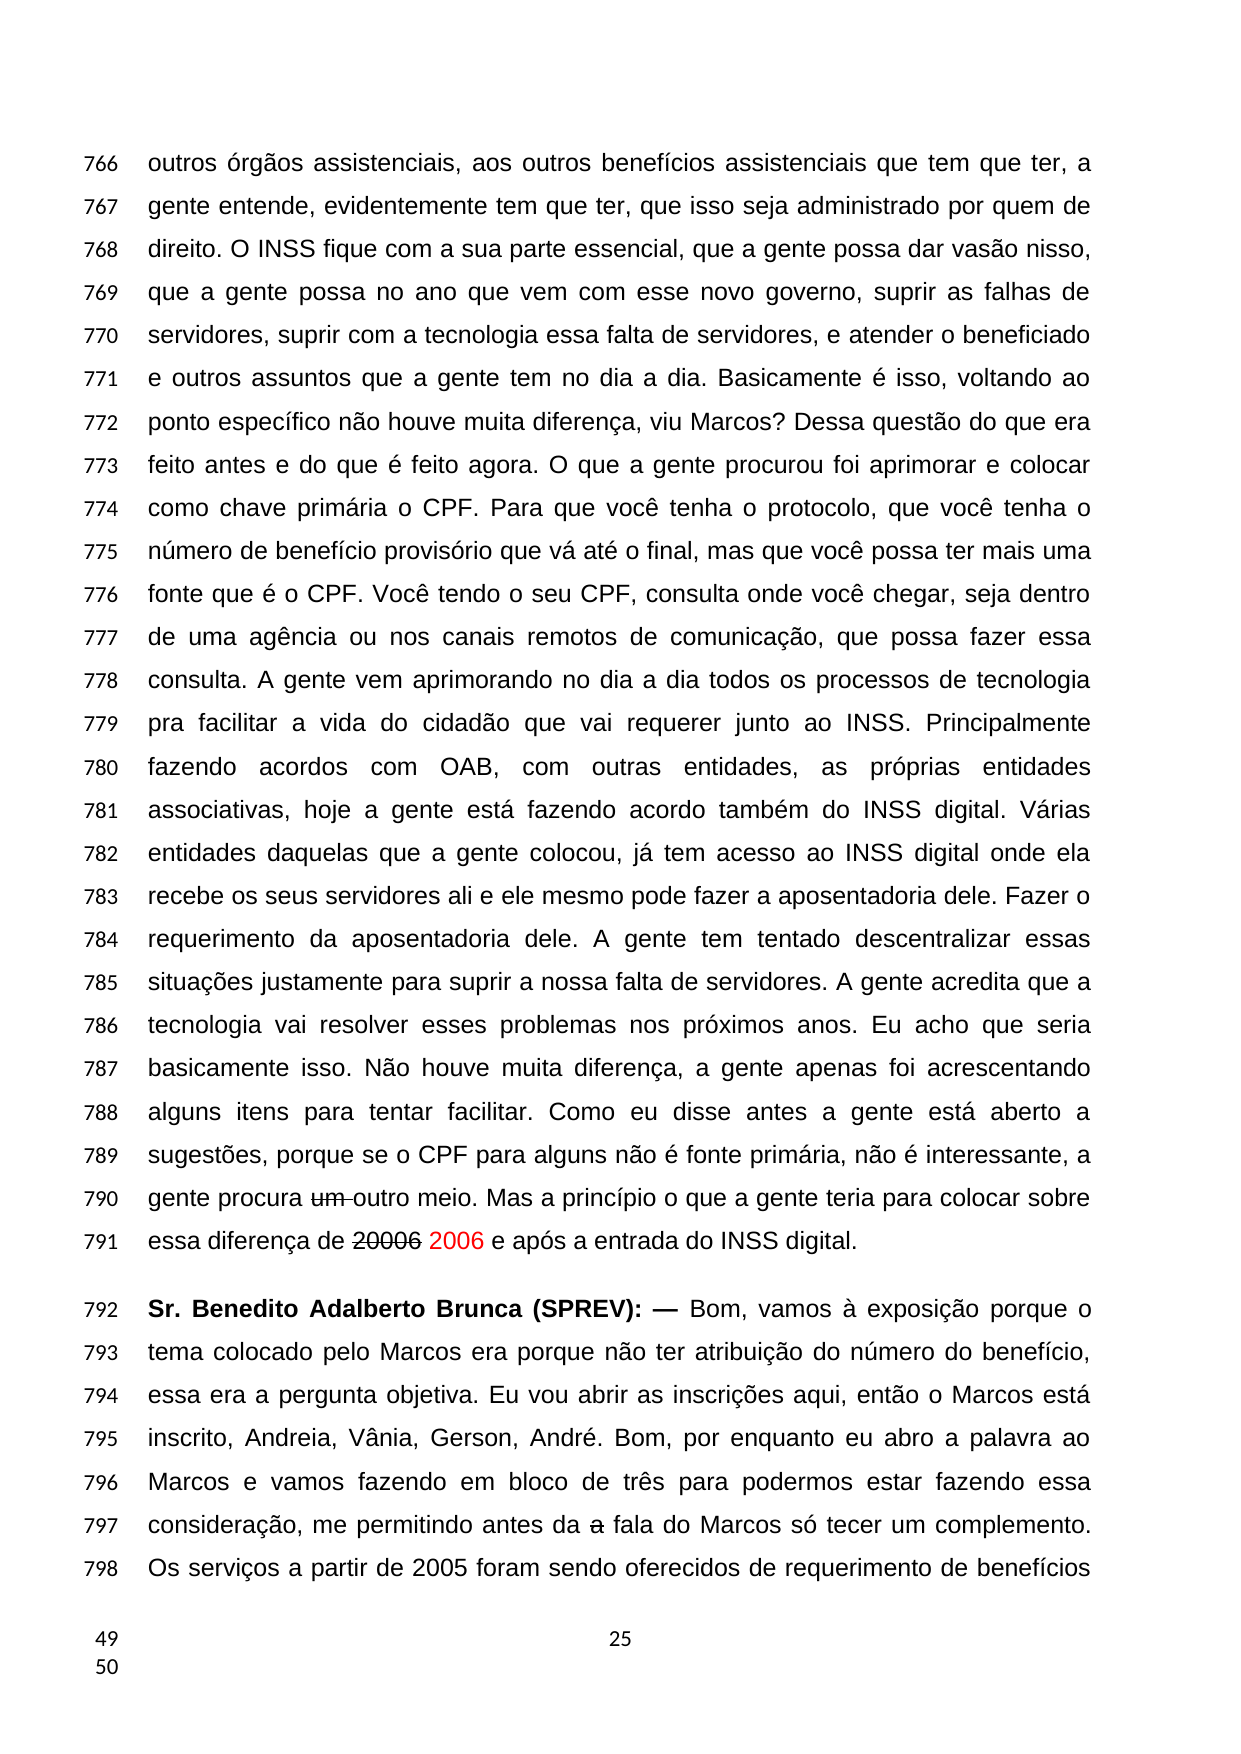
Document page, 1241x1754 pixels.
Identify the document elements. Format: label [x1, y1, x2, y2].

text [148, 1294, 1092, 1581]
text [148, 148, 1092, 1254]
